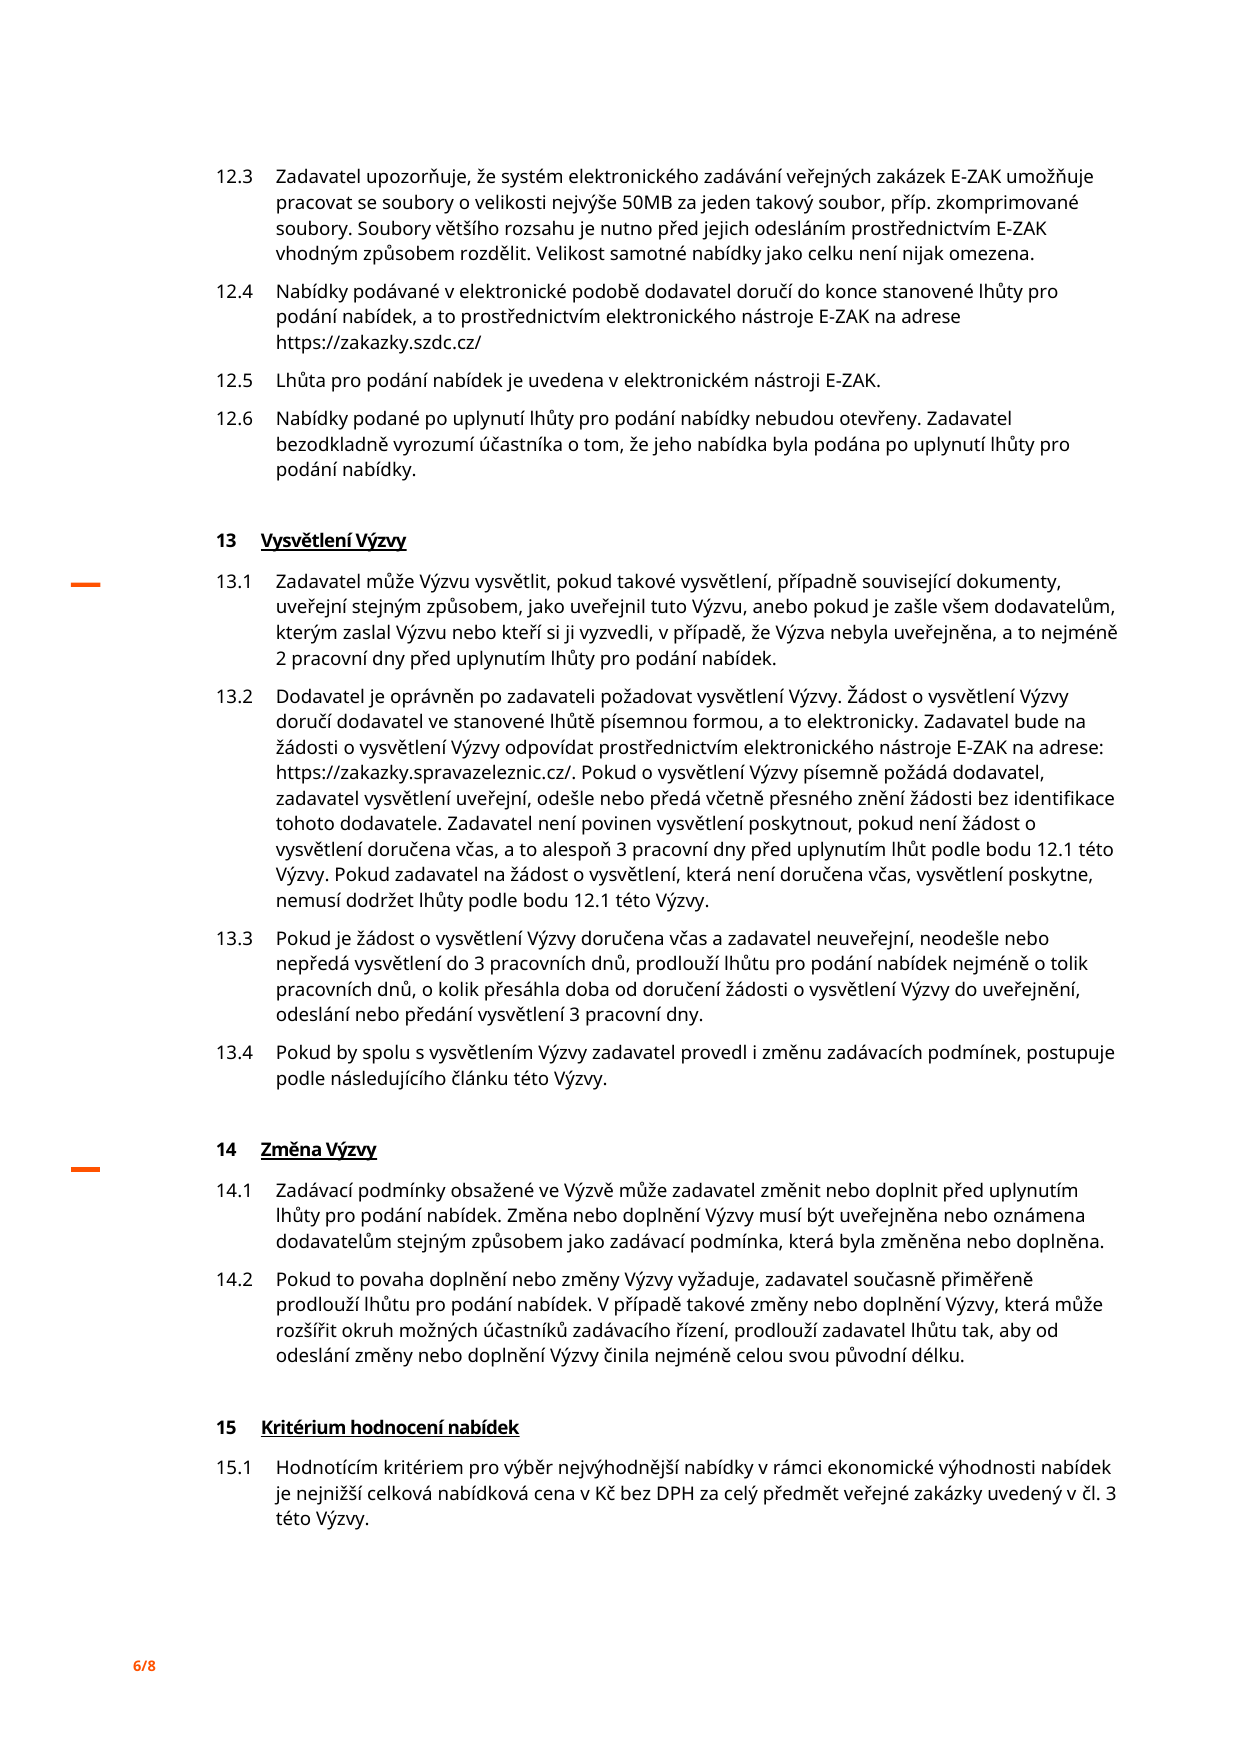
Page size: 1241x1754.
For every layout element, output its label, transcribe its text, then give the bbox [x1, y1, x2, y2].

subtitle Vysvětlení Výzvy [216, 528, 1122, 553]
subtitle Změna Výzvy [216, 1137, 1122, 1162]
subtitle Kritérium hodnocení nabídek [216, 1414, 1122, 1439]
subtitle Zadávací podmínky obsažené ve Výzvě může zadavatel změnit nebo doplnit před uplynutím lhůty pro podání nabídek. Změna nebo doplnění Výzvy musí být uveřejněna nebo oznámena dodavatelům stejným způsobem jako zadávací podmínka, která byla změněna nebo doplněna. [216, 1177, 1122, 1254]
subtitle Dodavatel je oprávněn po zadavateli požadovat vysvětlení Výzvy. Žádost o vysvětlení Výzvy doručí dodavatel ve stanovené lhůtě písemnou formou, a to elektronicky. Zadavatel bude na žádosti o vysvětlení Výzvy odpovídat prostřednictvím elektronického nástroje E-ZAK na adrese: https://zakazky.spravazeleznic.cz/. Pokud o vysvětlení Výzvy písemně požádá dodavatel, zadavatel vysvětlení uveřejní, odešle nebo předá včetně přesného znění žádosti bez identifikace tohoto dodavatele. Zadavatel není povinen vysvětlení poskytnout, pokud není žádost o vysvětlení doručena včas, a to alespoň 3 pracovní dny před uplynutím lhůt podle bodu 12.1 této Výzvy. Pokud zadavatel na žádost o vysvětlení, která není doručena včas, vysvětlení poskytne, nemusí dodržet lhůty podle bodu 12.1 této Výzvy. [216, 683, 1122, 913]
subtitle Pokud to povaha doplnění nebo změny Výzvy vyžaduje, zadavatel současně přiměřeně prodlouží lhůtu pro podání nabídek. V případě takové změny nebo doplnění Výzvy, která může rozšířit okruh možných účastníků zadávacího řízení, prodlouží zadavatel lhůtu tak, aby od odeslání změny nebo doplnění Výzvy činila nejméně celou svou původní délku. [216, 1266, 1122, 1368]
subtitle Zadavatel upozorňuje, že systém elektronického zadávání veřejných zakázek E-ZAK umožňuje pracovat se soubory o velikosti nejvýše 50MB za jeden takový soubor, příp. zkomprimované soubory. Soubory většího rozsahu je nutno před jejich odesláním prostřednictvím E-ZAK vhodným způsobem rozdělit. Velikost samotné nabídky jako celku není nijak omezena. [216, 164, 1122, 266]
subtitle Nabídky podané po uplynutí lhůty pro podání nabídky nebudou otevřeny. Zadavatel bezodkladně vyrozumí účastníka o tom, že jeho nabídka byla podána po uplynutí lhůty pro podání nabídky. [216, 405, 1122, 482]
subtitle Lhůta pro podání nabídek je uvedena v elektronickém nástroji E-ZAK. [216, 367, 1122, 393]
subtitle Pokud by spolu s vysvětlením Výzvy zadavatel provedl i změnu zadávacích podmínek, postupuje podle následujícího článku této Výzvy. [216, 1040, 1122, 1091]
subtitle Pokud je žádost o vysvětlení Výzvy doručena včas a zadavatel neuveřejní, neodešle nebo nepředá vysvětlení do 3 pracovních dnů, prodlouží lhůtu pro podání nabídek nejméně o tolik pracovních dnů, o kolik přesáhla doba od doručení žádosti o vysvětlení Výzvy do uveřejnění, odeslání nebo předání vysvětlení 3 pracovní dny. [216, 925, 1122, 1027]
subtitle Nabídky podávané v elektronické podobě dodavatel doručí do konce stanovené lhůty pro podání nabídek, a to prostřednictvím elektronického nástroje E-ZAK na adrese https://zakazky.szdc.cz/ [216, 278, 1122, 355]
subtitle Zadavatel může Výzvu vysvětlit, pokud takové vysvětlení, případně související dokumenty, uveřejní stejným způsobem, jako uveřejnil tuto Výzvu, anebo pokud je zašle všem dodavatelům, kterým zaslal Výzvu nebo kteří si ji vyzvedli, v případě, že Výzva nebyla uveřejněna, a to nejméně 2 pracovní dny před uplynutím lhůty pro podání nabídek. [216, 568, 1122, 670]
subtitle Hodnotícím kritériem pro výběr nejvýhodnější nabídky v rámci ekonomické výhodnosti nabídek je nejnižší celková nabídková cena v Kč bez DPH za celý předmět veřejné zakázky uvedený v čl. 3 této Výzvy. [216, 1454, 1122, 1531]
